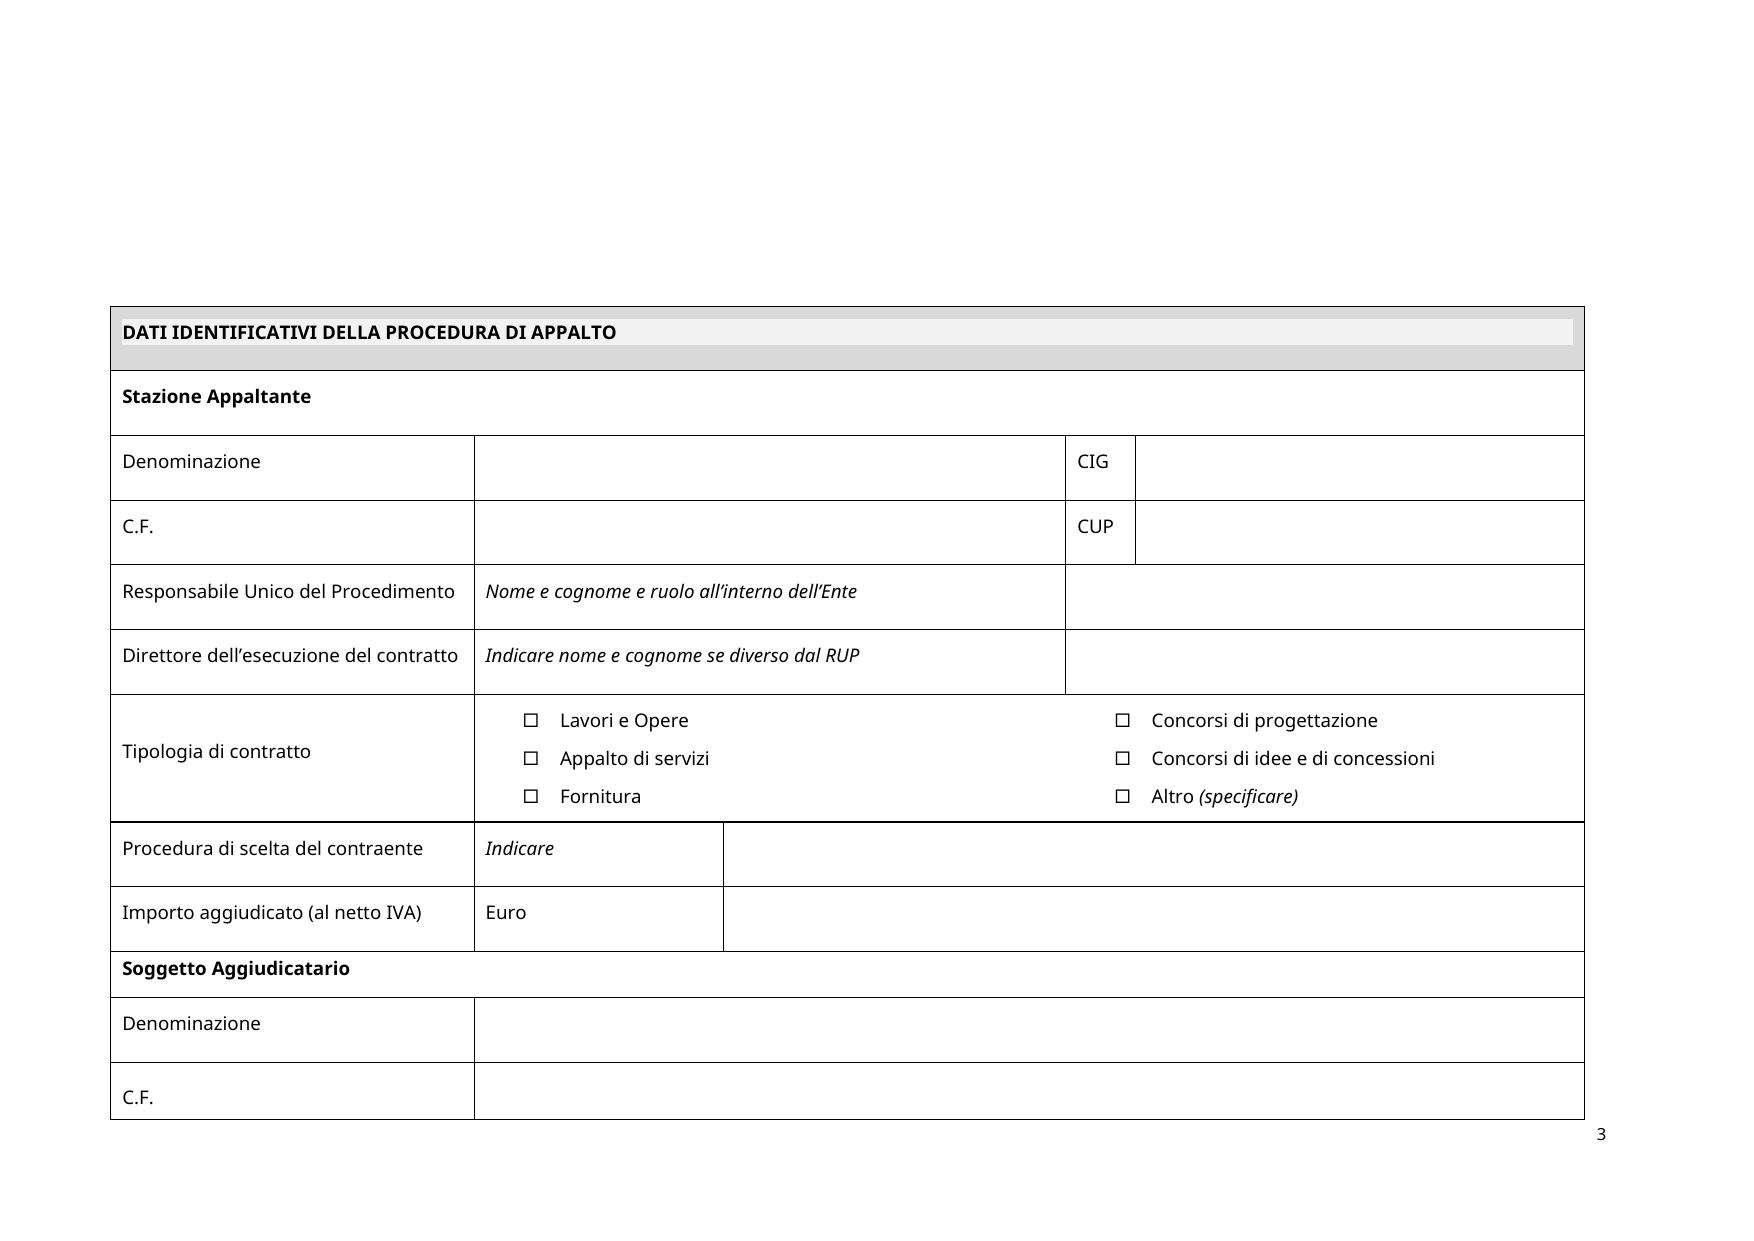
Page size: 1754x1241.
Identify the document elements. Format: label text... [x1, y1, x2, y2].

table_cell Denominazione [111, 436, 474, 500]
table_cell Euro [475, 887, 723, 951]
table_cell Direttore dell’esecuzione del contratto [111, 630, 474, 694]
table_cell [475, 998, 1584, 1062]
table_cell [1066, 630, 1584, 694]
table_cell Responsabile Unico del Procedimento [111, 565, 474, 629]
table_cell [1136, 501, 1584, 564]
table_cell Denominazione [111, 998, 474, 1062]
table_cell CUP [1066, 501, 1135, 564]
table_cell [475, 501, 1065, 564]
table_cell C.F. [111, 1063, 474, 1119]
table_cell C.F. [111, 501, 474, 564]
table_cell Nome e cognome e ruolo all’interno dell’Ente [475, 565, 1065, 629]
table_cell [724, 823, 1584, 886]
table_cell Soggetto Aggiudicatario [111, 952, 1584, 997]
table_cell Indicare nome e cognome se diverso dal RUP [475, 630, 1065, 694]
table_cell Concorsi di progettazione Concorsi di idee e di concessioni Altro (specificare) [1066, 695, 1584, 821]
table_cell CIG [1066, 436, 1135, 500]
table_cell Stazione Appaltante [111, 371, 1584, 435]
table_cell Indicare [475, 823, 723, 886]
table_cell [475, 1063, 1584, 1119]
table_cell Procedura di scelta del contraente [111, 823, 474, 886]
table_cell [475, 436, 1065, 500]
table_cell [1136, 436, 1584, 500]
table_header DATI IDENTIFICATIVI DELLA PROCEDURA DI APPALTO [111, 307, 1584, 370]
table_cell [724, 887, 1584, 951]
table_cell Importo aggiudicato (al netto IVA) [111, 887, 474, 951]
table_cell Lavori e Opere Appalto di servizi Fornitura [475, 695, 1066, 821]
table_cell Tipologia di contratto [111, 695, 474, 821]
table_cell [1066, 565, 1584, 629]
